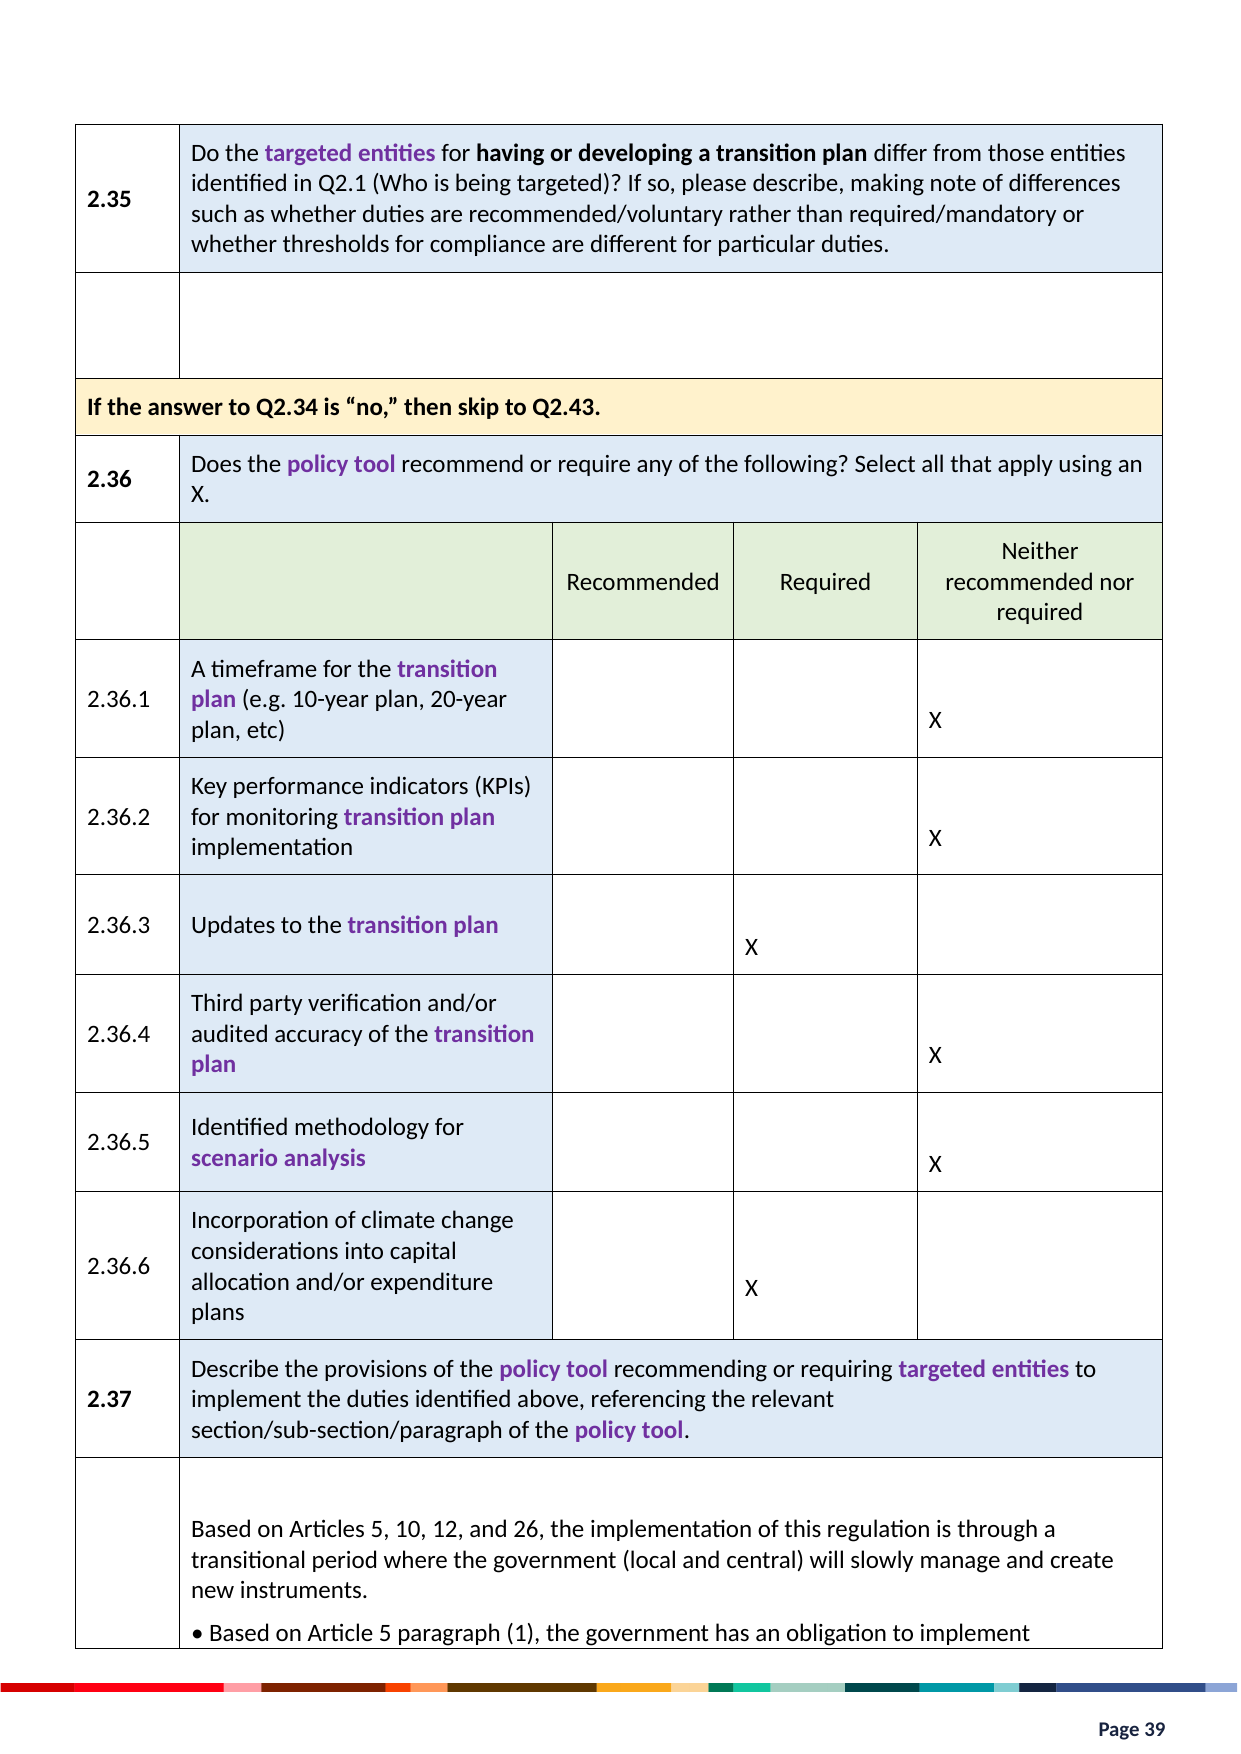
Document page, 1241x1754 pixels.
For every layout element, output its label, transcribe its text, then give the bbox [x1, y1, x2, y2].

table_cell X [734, 875, 917, 974]
table_cell X [918, 758, 1162, 874]
table_cell 2.36.6 [76, 1192, 179, 1339]
table_cell [553, 1093, 733, 1191]
table_cell [76, 1458, 179, 1648]
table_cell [180, 1458, 1162, 1648]
table_cell [734, 975, 917, 1092]
table_cell [734, 1093, 917, 1191]
table_cell 2.35 [76, 125, 179, 272]
table_cell [553, 875, 733, 974]
table_cell [553, 640, 733, 757]
table_cell [76, 273, 179, 378]
table_cell [918, 875, 1162, 974]
table_cell Do the targeted entities for having or developing a transition plan differ from those entities identified in Q2.1 (Who is being targeted)? If so, please describe, making note of differences such as whether duties are recommended/voluntary rather than required/mandatory or whether thresholds for compliance are different for particular duties. [180, 125, 1162, 272]
table_cell If the answer to Q2.34 is “no,” then skip to Q2.43. [76, 379, 1162, 434]
table_cell Incorporation of climate change considerations into capital allocation and/or expenditure plans [180, 1192, 552, 1339]
table_cell [553, 975, 733, 1092]
table_cell [180, 523, 552, 639]
table_cell [734, 640, 917, 757]
table_cell X [918, 1093, 1162, 1191]
table_cell Key performance indicators (KPIs) for monitoring transition plan implementation [180, 758, 552, 874]
table_cell Recommended [553, 523, 733, 639]
table_cell 2.36.5 [76, 1093, 179, 1191]
table_cell Identified methodology for scenario analysis [180, 1093, 552, 1191]
table_cell [734, 758, 917, 874]
table_cell [76, 523, 179, 639]
table_cell 2.36.4 [76, 975, 179, 1092]
table_cell 2.36.3 [76, 875, 179, 974]
table_cell [553, 758, 733, 874]
table_cell A timeframe for the transition plan (e.g. 10-year plan, 20-year plan, etc) [180, 640, 552, 757]
table_cell 2.36.2 [76, 758, 179, 874]
table_cell Neither recommended nor required [918, 523, 1162, 639]
table_cell Updates to the transition plan [180, 875, 552, 974]
table_cell Describe the provisions of the policy tool recommending or requiring targeted entities to implement the duties identified above, referencing the relevant section/sub-section/paragraph of the policy tool. [180, 1340, 1162, 1457]
table_cell 2.37 [76, 1340, 179, 1457]
picture [0, 1683, 1236, 1692]
table_cell X [918, 640, 1162, 757]
table_cell 2.36.1 [76, 640, 179, 757]
table_cell Does the policy tool recommend or require any of the following? Select all that apply using an X. [180, 436, 1162, 522]
table_cell [180, 273, 1162, 378]
table_cell 2.36 [76, 436, 179, 522]
table_cell [553, 1192, 733, 1339]
table_cell [918, 1192, 1162, 1339]
table_cell X [734, 1192, 917, 1339]
table_cell Third party verification and/or audited accuracy of the transition plan [180, 975, 552, 1092]
table_cell Required [734, 523, 917, 639]
table_cell X [918, 975, 1162, 1092]
